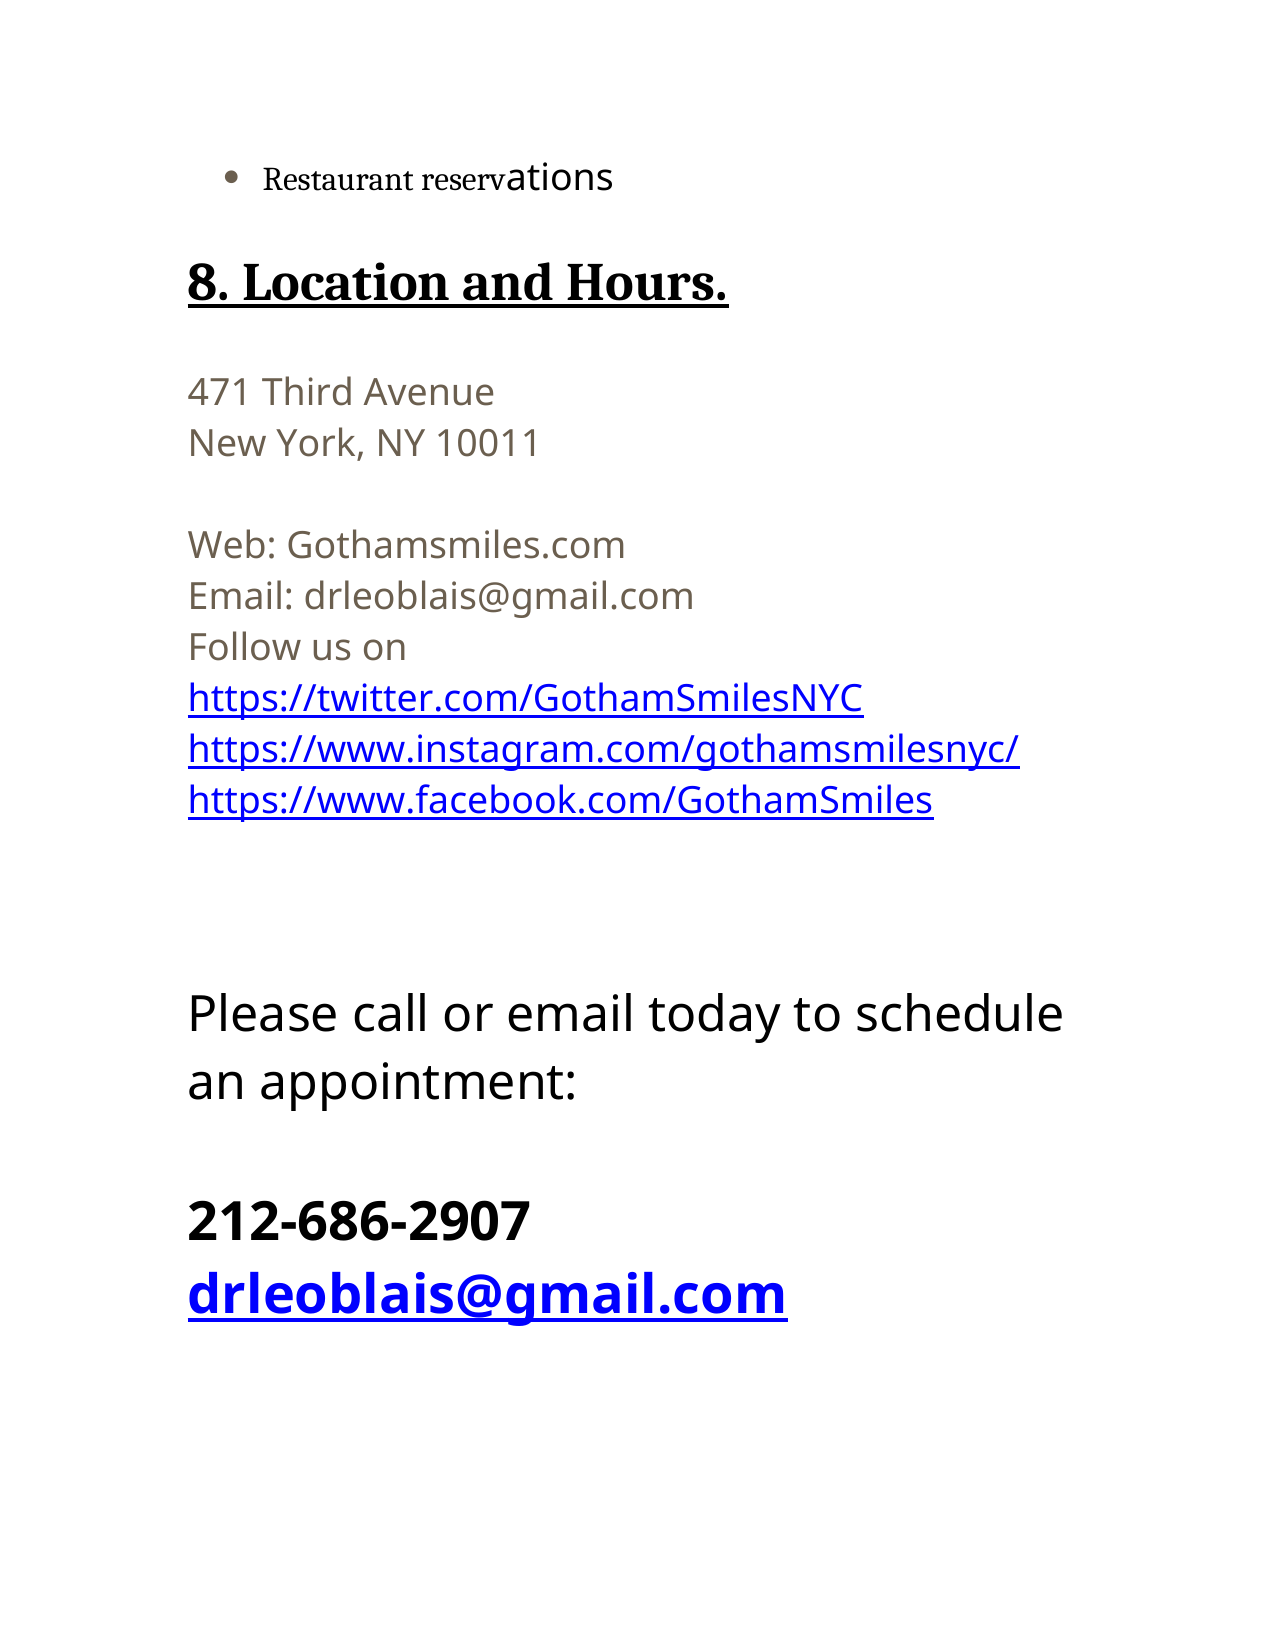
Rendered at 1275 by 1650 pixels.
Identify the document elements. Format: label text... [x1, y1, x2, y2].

text 471 Third Avenue [187, 365, 1087, 416]
text https://twitter.com/GothamSmilesNYC [187, 672, 1087, 723]
text https://www.instagram.com/gothamsmilesnyc/ [187, 723, 1087, 774]
list Restaurant reservations [225, 150, 1087, 201]
text Follow us on [187, 621, 1087, 672]
text 8. Location and Hours. [187, 252, 1087, 314]
text drleoblais@gmail.com [187, 1256, 1087, 1330]
text New York, NY 10011 [187, 416, 1087, 467]
text https://www.facebook.com/GothamSmiles [187, 774, 1087, 825]
text Email: drleoblais@gmail.com [187, 569, 1087, 621]
text Please call or email today to schedule an appointment: [187, 978, 1087, 1114]
text Web: Gothamsmiles.com [187, 518, 1087, 569]
text 212-686-2907 [187, 1182, 1087, 1256]
